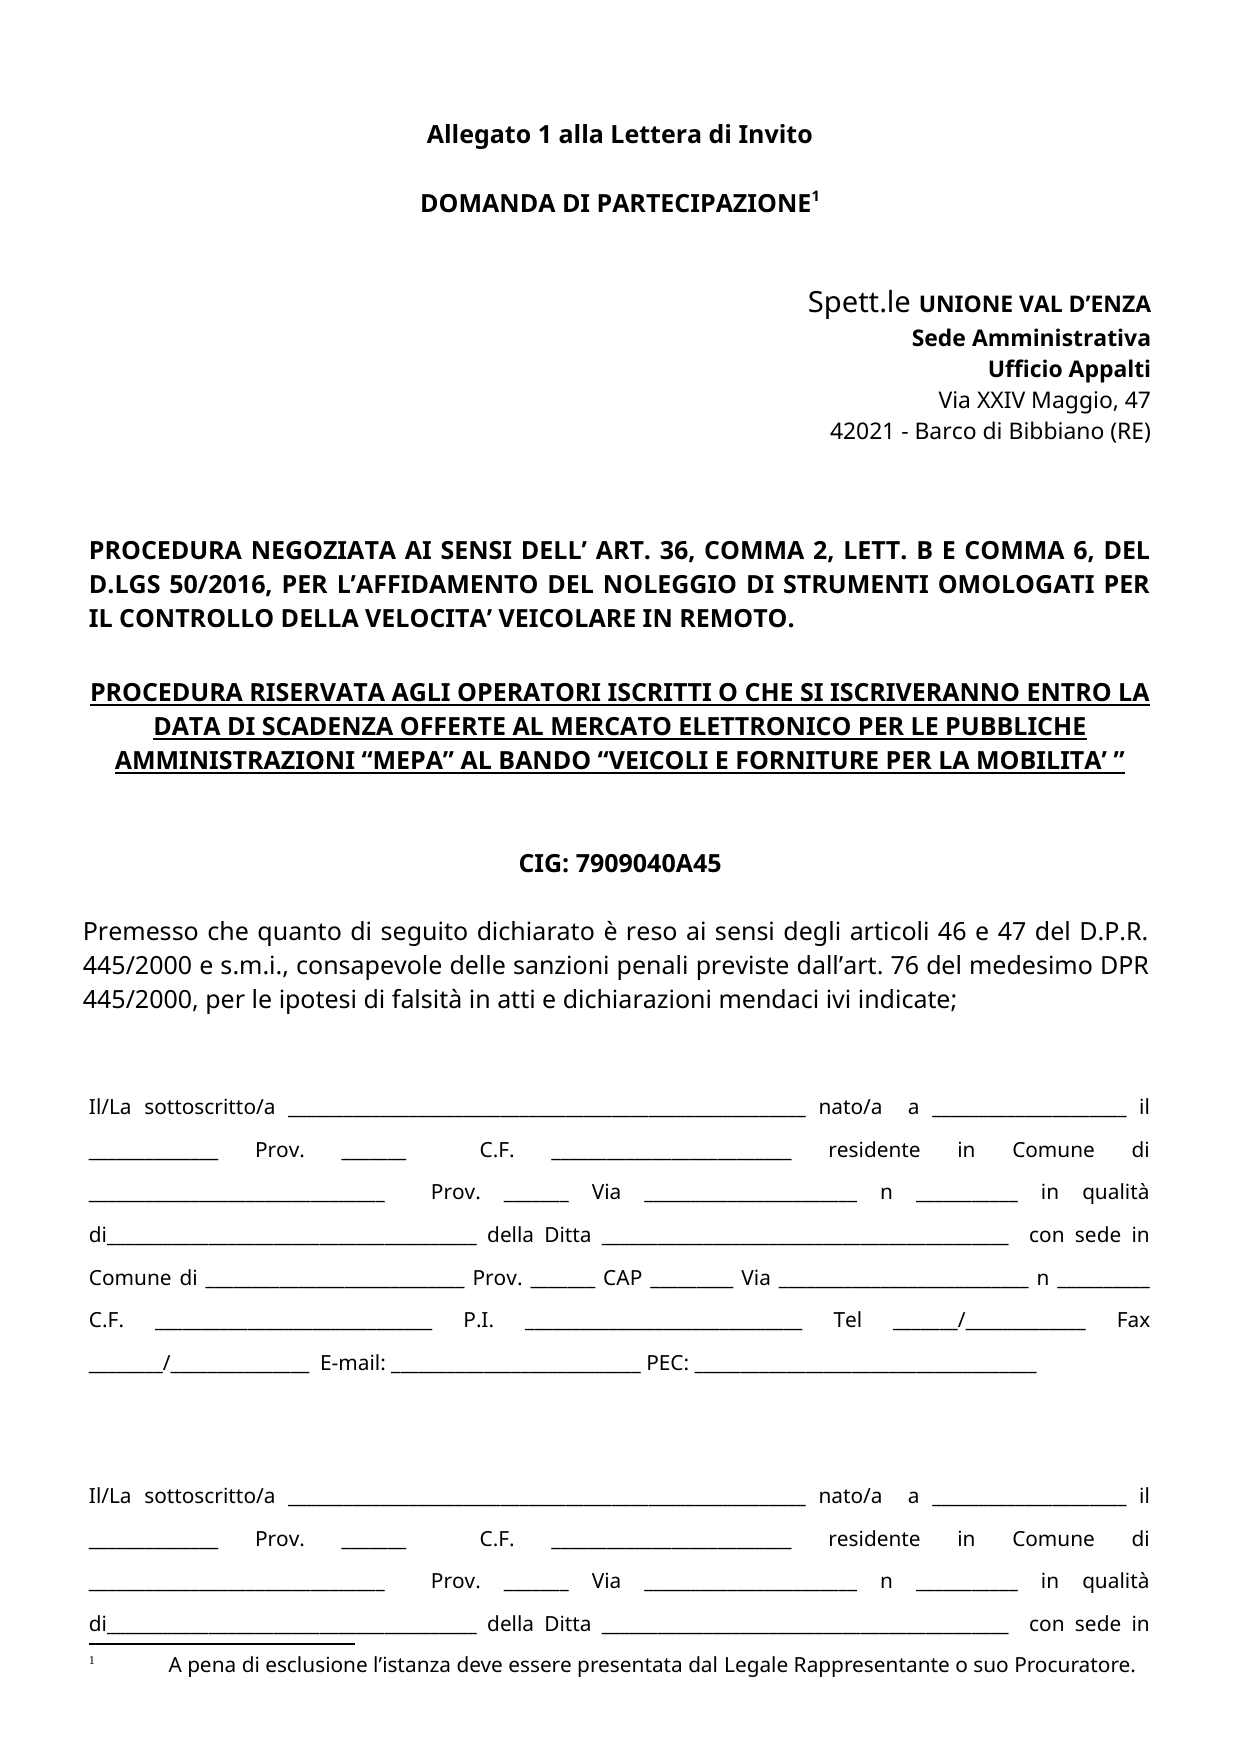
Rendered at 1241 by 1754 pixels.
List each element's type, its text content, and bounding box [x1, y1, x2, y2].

text PROCEDURA NEGOZIATA AI SENSI DELL’ ART. 36, COMMA 2, LETT. B E COMMA 6, DEL D.LGS 50/2016, PER L’AFFIDAMENTO DEL NOLEGGIO DI STRUMENTI OMOLOGATI PER IL CONTROLLO DELLA VELOCITA’ VEICOLARE IN REMOTO. [89, 533, 1151, 635]
text Via XXIV Maggio, 47 [126, 384, 1151, 415]
text DOMANDA DI PARTECIPAZIONE [89, 185, 1151, 219]
text Ufficio Appalti [126, 353, 1151, 384]
text Spett.le UNIONE VAL D’ENZA [126, 282, 1151, 321]
text Allegato 1 alla Lettera di Invito [89, 117, 1151, 151]
text PROCEDURA RISERVATA AGLI OPERATORI ISCRITTI O CHE SI ISCRIVERANNO ENTRO LA DATA DI SCADENZA OFFERTE AL MERCATO ELETTRONICO PER LE PUBBLICHE AMMINISTRAZIONI “MEPA” AL BANDO “VEICOLI E FORNITURE PER LA MOBILITA’ ” [89, 675, 1151, 777]
text 42021 - Barco di Bibbiano (RE) [126, 415, 1151, 446]
text Sede Amministrativa [126, 321, 1151, 353]
text Premesso che quanto di seguito dichiarato è reso ai sensi degli articoli 46 e 47 del D.P.R. 445/2000 e s.m.i., consapevole delle sanzioni penali previste dall’art. 76 del medesimo DPR 445/2000, per le ipotesi di falsità in atti e dichiarazioni mendaci ivi indicate; [83, 913, 1151, 1016]
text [89, 1481, 1151, 1638]
text CIG: 7909040A45 [89, 845, 1151, 879]
